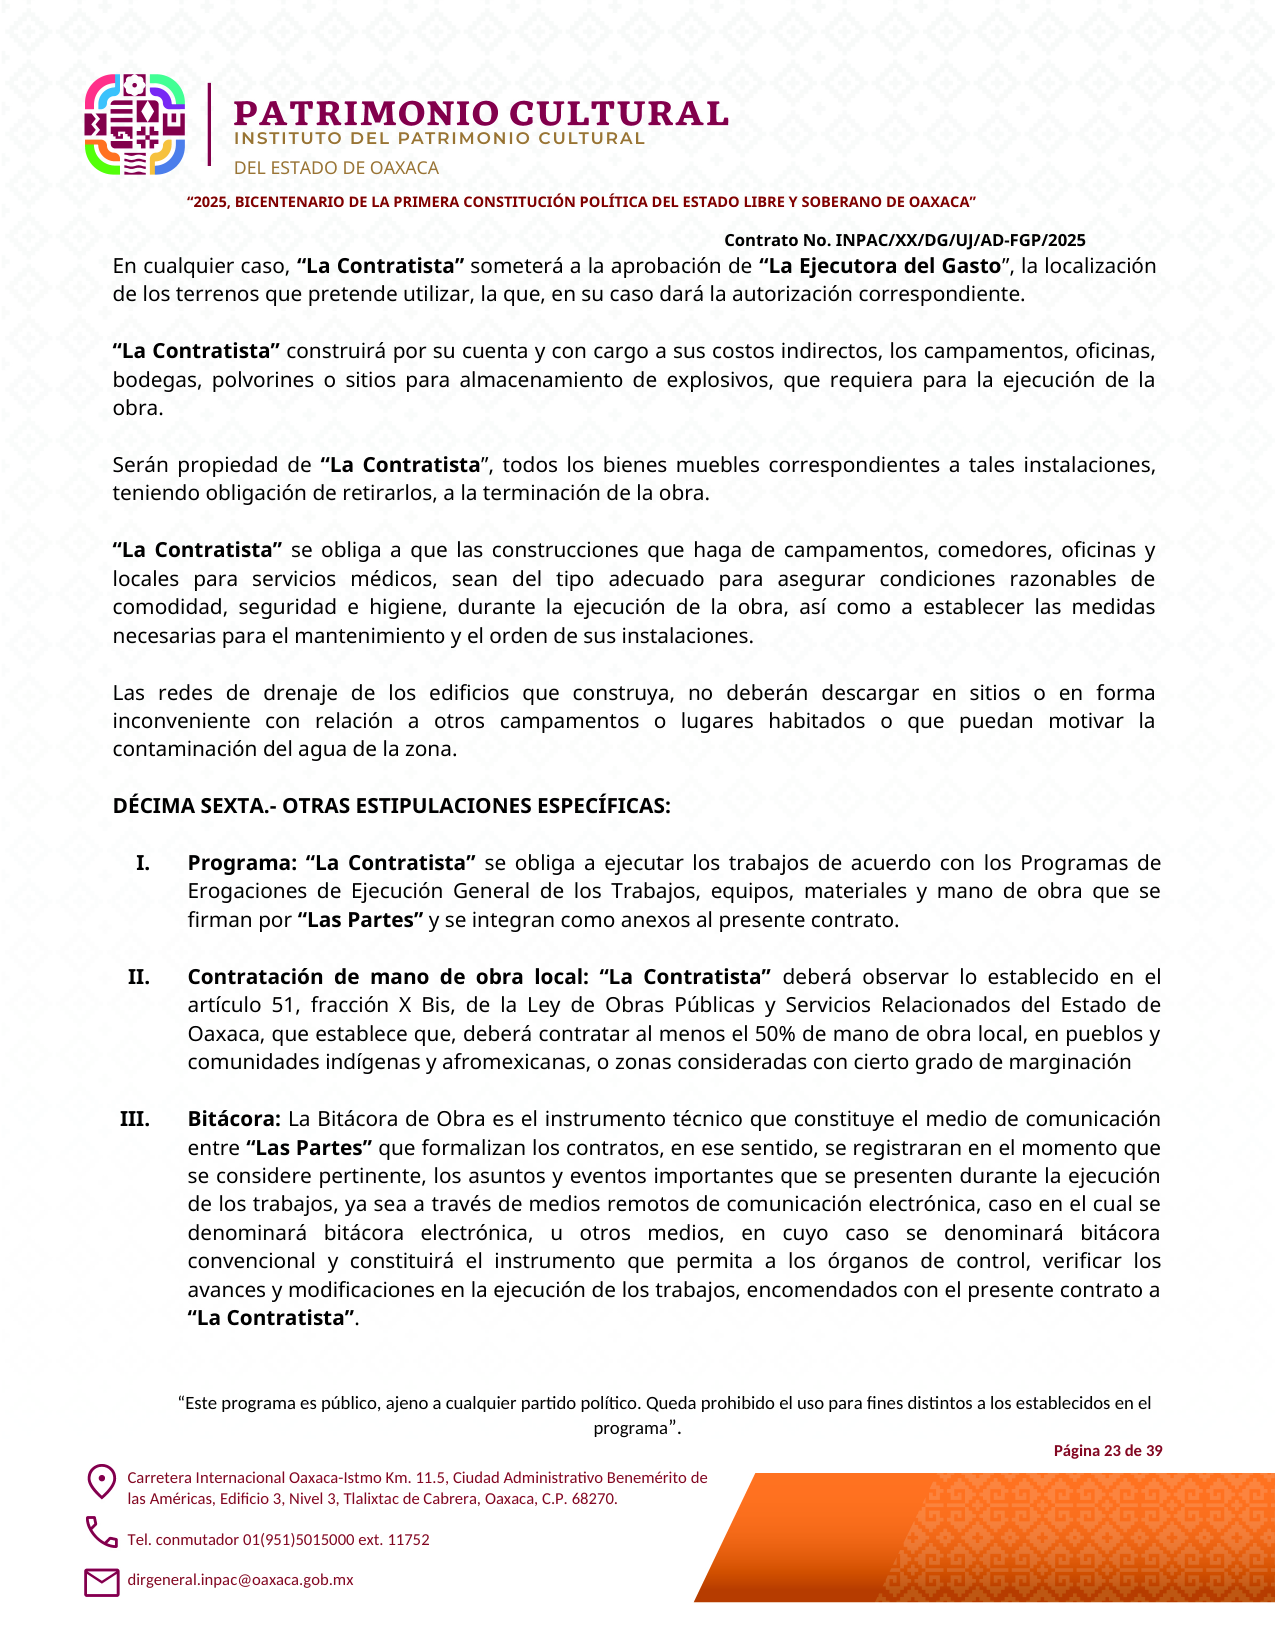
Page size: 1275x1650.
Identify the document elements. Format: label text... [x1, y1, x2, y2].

picture [1, 0, 1275, 1649]
text En cualquier caso, “La Contratista” someterá a la aprobación de “La Ejecutora del Gasto”, la localización de los terrenos que pretende utilizar, la que, en su caso dará la autorización correspondiente. [112, 251, 1157, 308]
text “La Contratista” se obliga a que las construcciones que haga de campamentos, comedores, oficinas y locales para servicios médicos, sean del tipo adecuado para asegurar condiciones razonables de comodidad, seguridad e higiene, durante la ejecución de la obra, así como a establecer las medidas necesarias para el mantenimiento y el orden de sus instalaciones. [112, 535, 1157, 649]
text “La Contratista” construirá por su cuenta y con cargo a sus costos indirectos, los campamentos, oficinas, bodegas, polvorines o sitios para almacenamiento de explosivos, que requiera para la ejecución de la obra. [112, 336, 1157, 422]
text Las redes de drenaje de los edificios que construya, no deberán descargar en sitios o en forma inconveniente con relación a otros campamentos o lugares habitados o que puedan motivar la contaminación del agua de la zona. [112, 678, 1157, 763]
text Serán propiedad de “La Contratista”, todos los bienes muebles correspondientes a tales instalaciones, teniendo obligación de retirarlos, a la terminación de la obra. [112, 450, 1157, 507]
list Bitácora: La Bitácora de Obra es el instrumento técnico que constituye el medio de comunicación entre “Las Partes” que formalizan los contratos, en ese sentido, se registraran en el momento que se considere pertinente, los asuntos y eventos importantes que se presenten durante la ejecución de los trabajos, ya sea a través de medios remotos de comunicación electrónica, caso en el cual se denominará bitácora electrónica, u otros medios, en cuyo caso se denominará bitácora convencional y constituirá el instrumento que permita a los órganos de control, verificar los avances y modificaciones en la ejecución de los trabajos, encomendados con el presente contrato a “La Contratista”. [150, 1104, 1162, 1332]
text DÉCIMA SEXTA.- OTRAS ESTIPULACIONES ESPECÍFICAS: [112, 791, 1162, 820]
list Contratación de mano de obra local: “La Contratista” deberá observar lo establecido en el artículo 51, fracción X Bis, de la Ley de Obras Públicas y Servicios Relacionados del Estado de Oaxaca, que establece que, deberá contratar al menos el 50% de mano de obra local, en pueblos y comunidades indígenas y afromexicanas, o zonas consideradas con cierto grado de marginación [150, 962, 1162, 1076]
list Programa: “La Contratista” se obliga a ejecutar los trabajos de acuerdo con los Programas de Erogaciones de Ejecución General de los Trabajos, equipos, materiales y mano de obra que se firman por “Las Partes” y se integran como anexos al presente contrato. [150, 848, 1162, 933]
